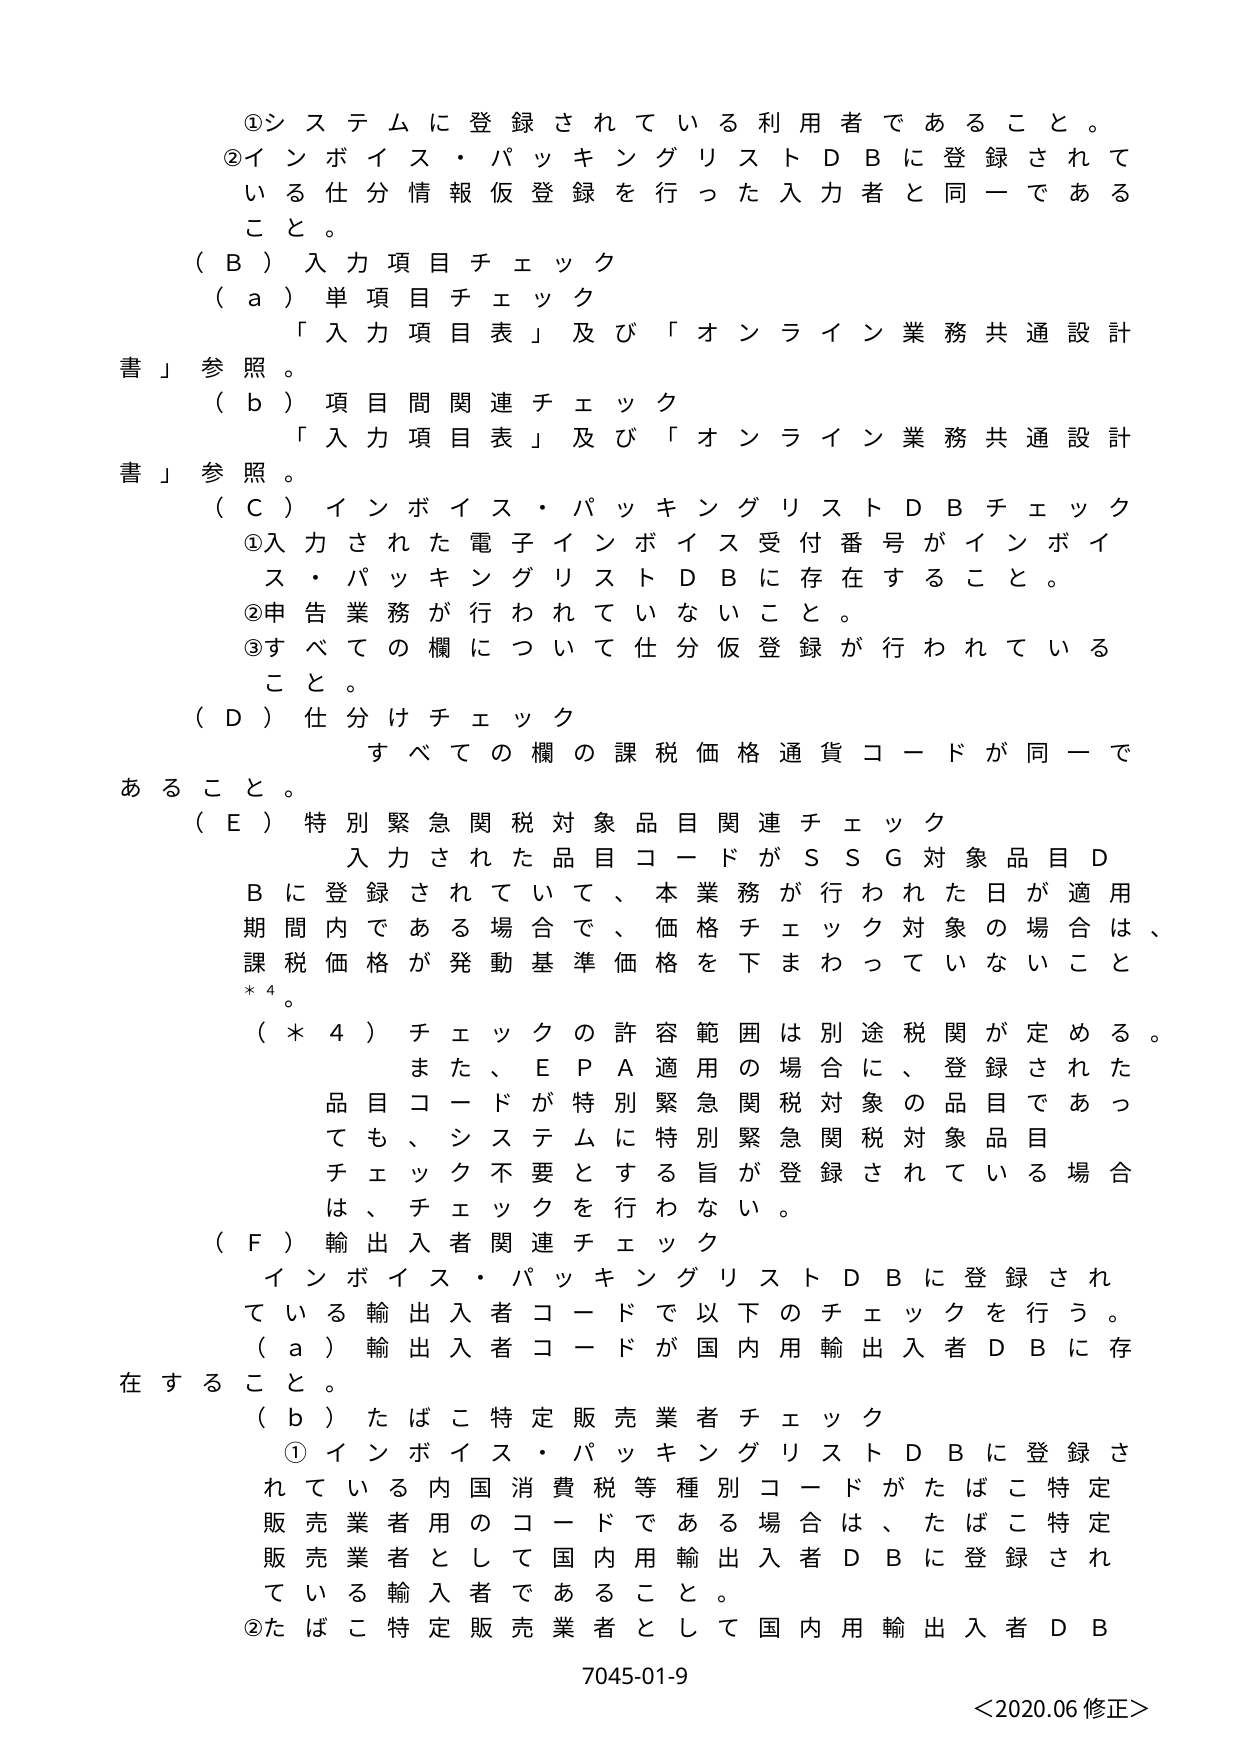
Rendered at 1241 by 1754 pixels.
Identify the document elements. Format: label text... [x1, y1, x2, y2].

text （Ｄ）仕分けチェック [119, 699, 1150, 734]
text すべての欄の課税価格通貨コードが同一であること。 [119, 734, 1150, 804]
text （ａ）単項目チェック [119, 279, 1150, 314]
text ①インボイス・パッキングリストＤＢに登録されている内国消費税等種別コードがたばこ特定販売業者用のコードである場合は、たばこ特定販売業者として国内用輸出入者ＤＢに登録されている輸入者であること。 [181, 1434, 1150, 1609]
text ③すべての欄について仕分仮登録が行われていること。 [222, 629, 1150, 699]
text ①入力された電子インボイス受付番号がインボイス・パッキングリストＤＢに存在すること。 [222, 524, 1150, 594]
text 「入力項目表」及び「オンライン業務共通設計書」参照。 [119, 419, 1150, 489]
text ②インボイス・パッキングリストＤＢに登録されている仕分情報仮登録を行った入力者と同一であること。 [222, 139, 1150, 244]
text （ｂ）項目間関連チェック [119, 384, 1150, 419]
text インボイス・パッキングリストＤＢに登録されている輸出入者コードで以下のチェックを行う。 [222, 1259, 1150, 1329]
text （＊４）チェックの許容範囲は別途税関が定める。 [202, 1014, 1150, 1049]
text ①システムに登録されている利用者であること。 [119, 104, 1150, 139]
text （Ｂ）入力項目チェック [119, 244, 1150, 279]
text また、ＥＰＡ適用の場合に、登録された品目コードが特別緊急関税対象の品目であっても、システムに特別緊急関税対象品目チェック不要とする旨が登録されている場合は、チェックを行わない。 [223, 1049, 1150, 1224]
text （ａ）輸出入者コードが国内用輸出入者ＤＢに存在すること。 [119, 1329, 1150, 1399]
text 入力された品目コードがＳＳＧ対象品目ＤＢに登録されていて、本業務が行われた日が適用期間内である場合で、価格チェック対象の場合は、課税価格が発動基準価格を下まわっていないこと＊４。 [140, 839, 1150, 1014]
text （ｂ）たばこ特定販売業者チェック [119, 1399, 1150, 1434]
text （Ｅ）特別緊急関税対象品目関連チェック [119, 804, 1150, 839]
text 「入力項目表」及び「オンライン業務共通設計書」参照。 [119, 314, 1150, 384]
text ②申告業務が行われていないこと。 [222, 594, 1150, 629]
text （Ｃ）インボイス・パッキングリストＤＢチェック [119, 489, 1150, 524]
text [223, 1609, 1150, 1644]
text （Ｆ）輸出入者関連チェック [119, 1224, 1150, 1259]
